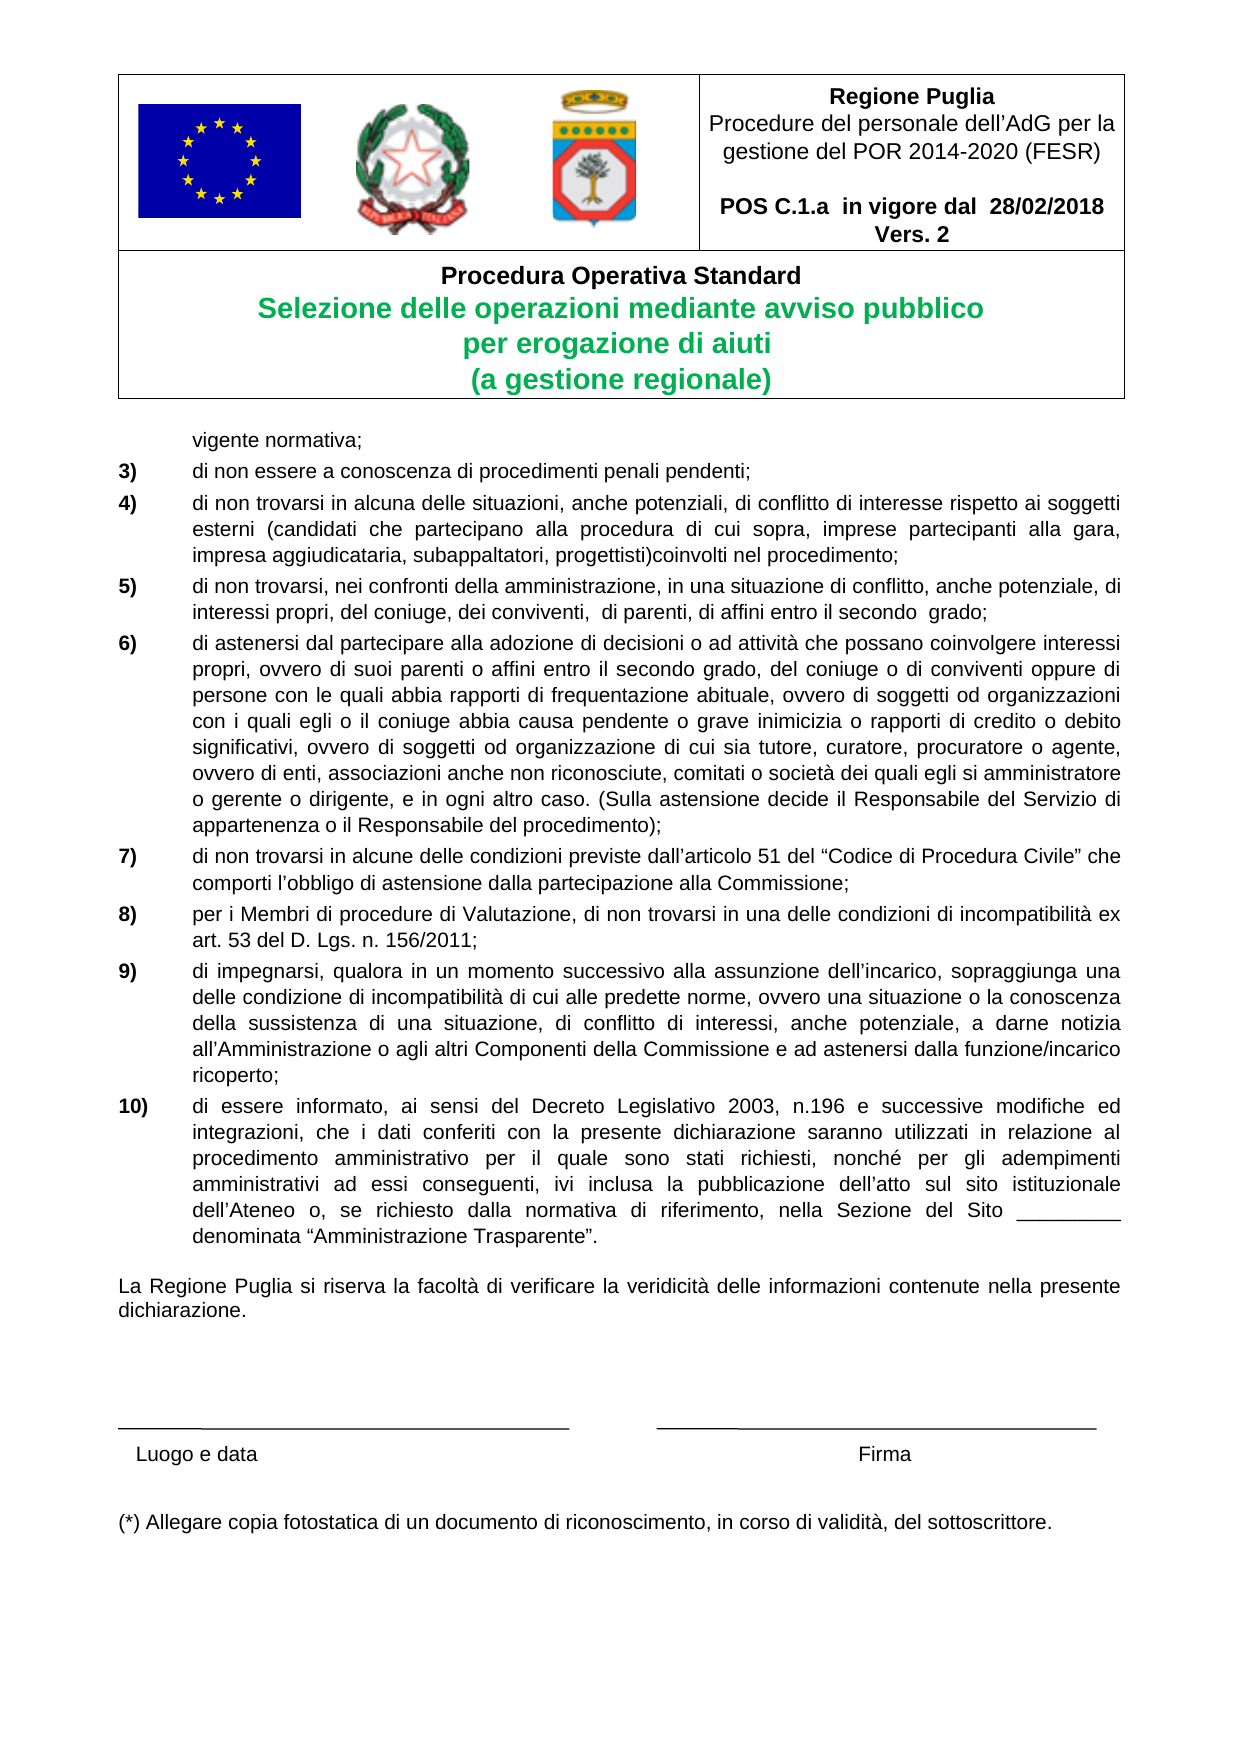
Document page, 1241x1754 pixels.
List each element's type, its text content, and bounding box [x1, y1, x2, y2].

picture [552, 90, 637, 228]
list di non trovarsi, nei confronti della amministrazione, in una situazione di conflitto, anche potenziale, di interessi propri, del coniuge, dei conviventi, di parenti, di affini entro il secondo grado; [118, 572, 1122, 624]
text (*) Allegare copia fotostatica di un documento di riconoscimento, in corso di validità, del sottoscrittore. [118, 1510, 1122, 1534]
list di non trovarsi in alcune delle condizioni previste dall’articolo 51 del “Codice di Procedura Civile” che comporti l’obbligo di astensione dalla partecipazione alla Commissione; [118, 843, 1122, 895]
text La Regione Puglia si riserva la facoltà di verificare la veridicità delle informazioni contenute nella presente dichiarazione. [118, 1274, 1122, 1322]
list di essere informato, ai sensi del Decreto Legislativo 2003, n.196 e successive modifiche ed integrazioni, che i dati conferiti con la presente dichiarazione saranno utilizzati in relazione al procedimento amministrativo per il quale sono stati richiesti, nonché per gli adempimenti amministrativi ad essi conseguenti, ivi inclusa la pubblicazione dell’atto sul sito istituzionale dell’Ateneo o, se richiesto dalla normativa di riferimento, nella Sezione del Sito _________ denominata “Amministrazione Trasparente”. [118, 1093, 1122, 1249]
list di non trovarsi in alcuna delle situazioni, anche potenziali, di conflitto di interesse rispetto ai soggetti esterni (candidati che partecipano alla procedura di cui sopra, imprese partecipanti alla gara, impresa aggiudicataria, subappaltatori, progettisti)coinvolti nel procedimento; [118, 489, 1122, 567]
picture [356, 104, 470, 235]
list di non essere a conoscenza di procedimenti penali pendenti; [118, 458, 1122, 484]
list di impegnarsi, qualora in un momento successivo alla assunzione dell’incarico, sopraggiunga una delle condizione di incompatibilità di cui alle predette norme, ovvero una situazione o la conoscenza della sussistenza di una situazione, di conflitto di interessi, anche potenziale, a darne notizia all’Amministrazione o agli altri Componenti della Commissione e ad astenersi dalla funzione/incarico ricoperto; [118, 957, 1122, 1088]
list per i Membri di procedure di Valutazione, di non trovarsi in una delle condizioni di incompatibilità ex art. 53 del D. Lgs. n. 156/2011; [118, 900, 1122, 952]
list di astenersi dal partecipare alla adozione di decisioni o ad attività che possano coinvolgere interessi propri, ovvero di suoi parenti o affini entro il secondo grado, del coniuge o di conviventi oppure di persone con le quali abbia rapporti di frequentazione abituale, ovvero di soggetti od organizzazioni con i quali egli o il coniuge abbia causa pendente o grave inimicizia o rapporti di credito o debito significativi, ovvero di soggetti od organizzazione di cui sia tutore, curatore, procuratore o agente, ovvero di enti, associazioni anche non riconosciute, comitati o società dei quali egli si amministratore o gerente o dirigente, e in ogni altro caso. (Sulla astensione decide il Responsabile del Servizio di appartenenza o il Responsabile del procedimento); [118, 629, 1122, 838]
picture [138, 104, 301, 218]
text Luogo e data Firma [136, 1427, 1122, 1465]
